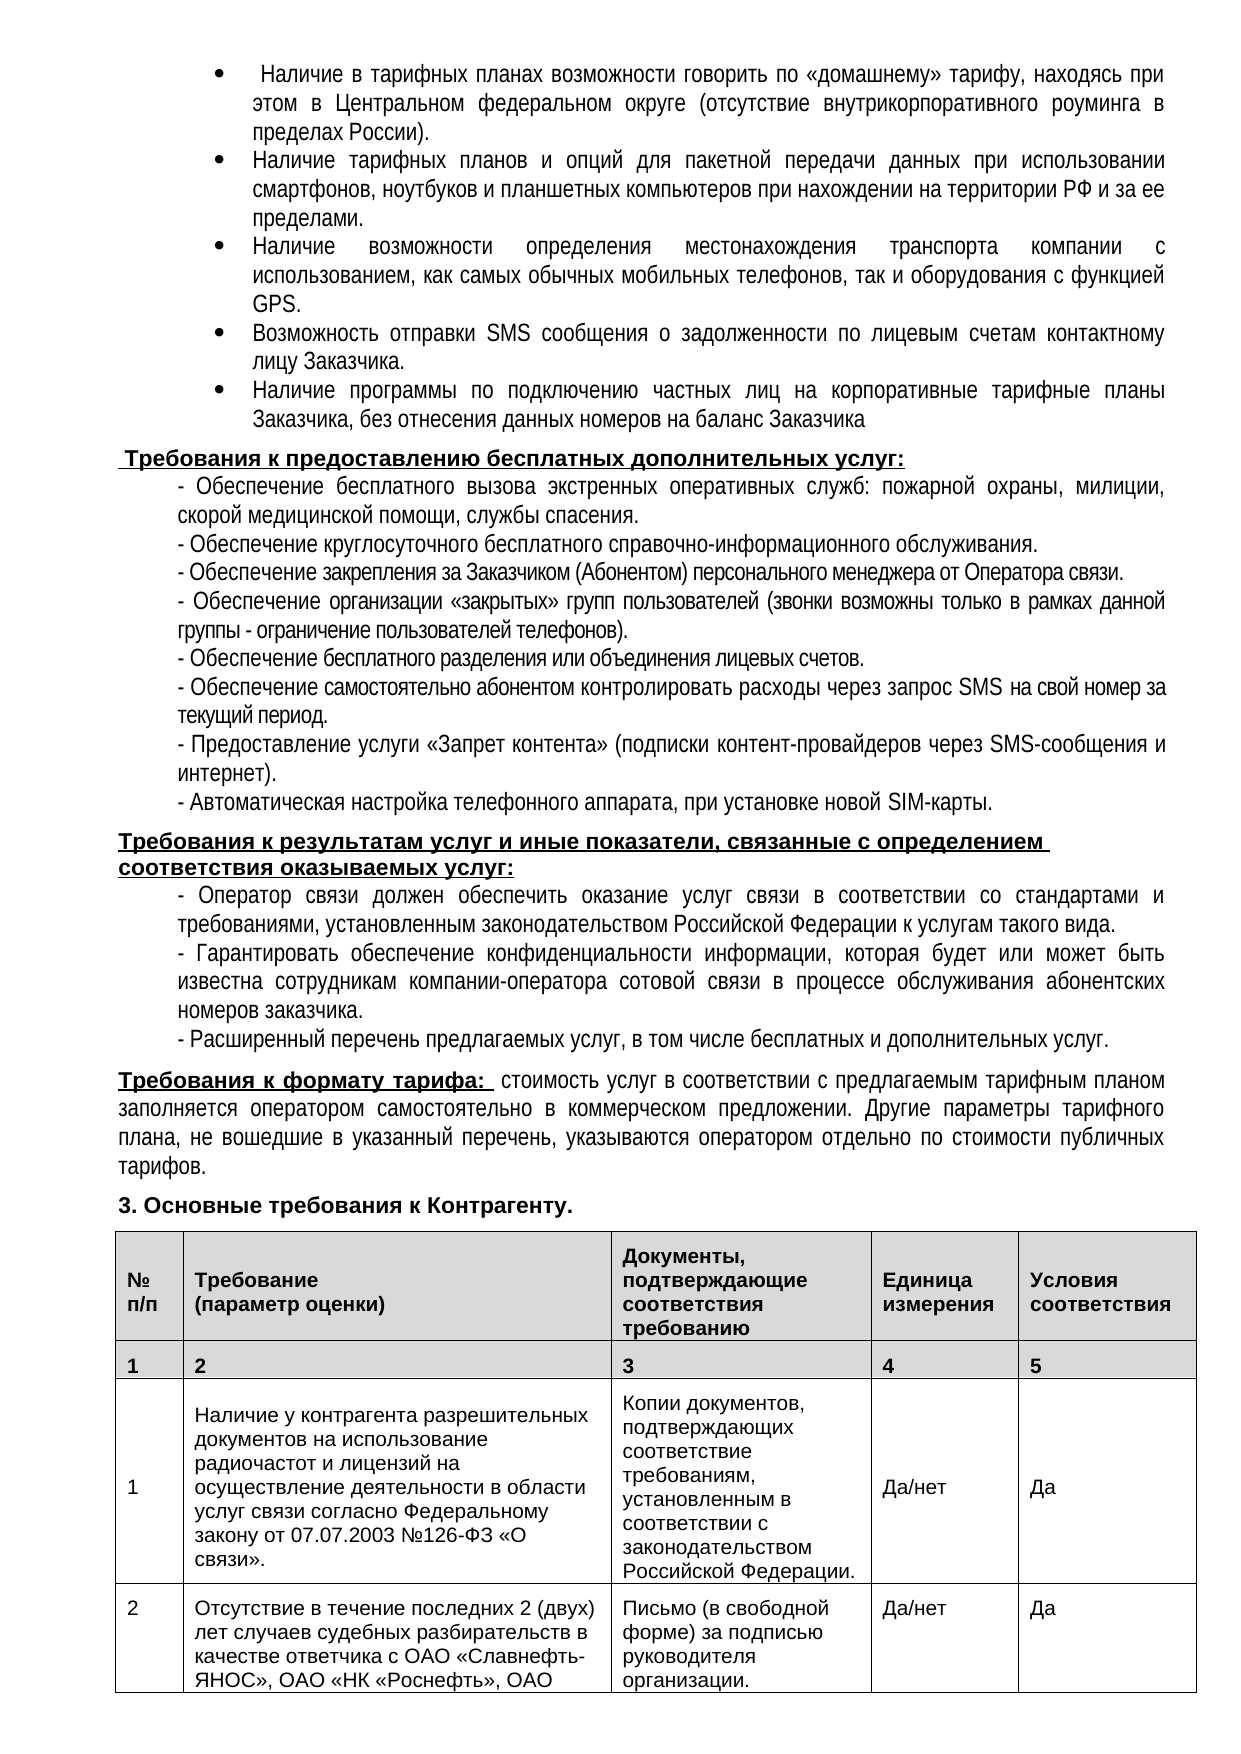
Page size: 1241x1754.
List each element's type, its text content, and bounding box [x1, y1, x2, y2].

table_cell Наличие у контрагента разрешительных документов на использование радиочастот и лицензий на осуществление деятельности в области услуг связи согласно Федеральному закону от 07.07.2003 №126-ФЗ «О связи». [184, 1379, 611, 1583]
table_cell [612, 1584, 871, 1692]
text Требования к формату тарифа: стоимость услуг в соответствии с предлагаемым тарифным планом заполняется оператором самостоятельно в коммерческом предложении. Другие параметры тарифного плана, не вошедшие в указанный перечень, указываются оператором отдельно по стоимости публичных тарифов. [118, 1065, 1166, 1179]
table_cell 3 [612, 1341, 871, 1377]
text Требования к результатам услуг и иные показатели, связанные с определением соответствия оказываемых услуг: [118, 828, 1166, 880]
list Наличие программы по подключению частных лиц на корпоративные тарифные планы Заказчика, без отнесения данных номеров на баланс Заказчика [215, 375, 1166, 432]
table_cell Да [1019, 1584, 1196, 1692]
table_cell 5 [1019, 1341, 1196, 1377]
table_header Условия соответствия [1019, 1232, 1196, 1340]
table_cell Да/нет [872, 1379, 1018, 1583]
text - Обеспечение круглосуточного бесплатного справочно-информационного обслуживания. [177, 529, 1166, 557]
text - Оператор связи должен обеспечить оказание услуг связи в соответствии со стандартами и требованиями, установленным законодательством Российской Федерации к услугам такого вида. [177, 880, 1166, 938]
table_header Требование (параметр оценки) [184, 1232, 611, 1340]
text - Гарантировать обеспечение конфиденциальности информации, которая будет или может быть известна сотрудникам компании-оператора сотовой связи в процессе обслуживания абонентских номеров заказчика. [177, 938, 1166, 1023]
table_cell 2 [116, 1584, 183, 1692]
text - Автоматическая настройка телефонного аппарата, при установке новой SIM-карты. [177, 786, 1166, 815]
table_cell Да/нет [872, 1584, 1018, 1692]
table_cell 2 [184, 1341, 611, 1377]
text - Обеспечение закрепления за Заказчиком (Абонентом) персонального менеджера от Оператора связи. [177, 557, 1166, 586]
text - Предоставление услуги «Запрет контента» (подписки контент-провайдеров через SMS-сообщения и интернет). [177, 729, 1166, 786]
table_cell Копии документов, подтверждающих соответствие требованиям, установленным в соответствии с законодательством Российской Федерации. [612, 1379, 871, 1583]
list Наличие тарифных планов и опций для пакетной передачи данных при использовании смартфонов, ноутбуков и планшетных компьютеров при нахождении на территории РФ и за ее пределами. [215, 145, 1166, 231]
table_cell 1 [116, 1341, 183, 1377]
table_header Единица измерения [872, 1232, 1018, 1340]
text - Расширенный перечень предлагаемых услуг, в том числе бесплатных и дополнительных услуг. [177, 1023, 1166, 1052]
list Наличие возможности определения местонахождения транспорта компании с использованием, как самых обычных мобильных телефонов, так и оборудования с функцией GPS. [215, 231, 1166, 317]
table_cell Да [1019, 1379, 1196, 1583]
table_cell 4 [872, 1341, 1018, 1377]
table_cell 1 [116, 1379, 183, 1583]
text - Обеспечение самостоятельно абонентом контролировать расходы через запрос SMS на свой номер за текущий период. [177, 672, 1166, 729]
list Возможность отправки SMS сообщения о задолженности по лицевым счетам контактному лицу Заказчика. [215, 317, 1166, 375]
table_header № п/п [116, 1232, 183, 1340]
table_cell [184, 1584, 611, 1692]
text Требования к предоставлению бесплатных дополнительных услуг: [118, 445, 1166, 471]
list Наличие в тарифных планах возможности говорить по «домашнему» тарифу, находясь при этом в Центральном федеральном округе (отсутствие внутрикорпоративного роуминга в пределах России). [215, 59, 1166, 145]
text - Обеспечение бесплатного вызова экстренных оперативных служб: пожарной охраны, милиции, скорой медицинской помощи, службы спасения. [177, 471, 1166, 529]
text - Обеспечение бесплатного разделения или объединения лицевых счетов. [177, 643, 1166, 672]
text 3. Основные требования к Контрагенту. [118, 1192, 1166, 1218]
table_header Документы, подтверждающие соответствия требованию [612, 1232, 871, 1340]
text - Обеспечение организации «закрытых» групп пользователей (звонки возможны только в рамках данной группы - ограничение пользователей телефонов). [177, 586, 1166, 643]
